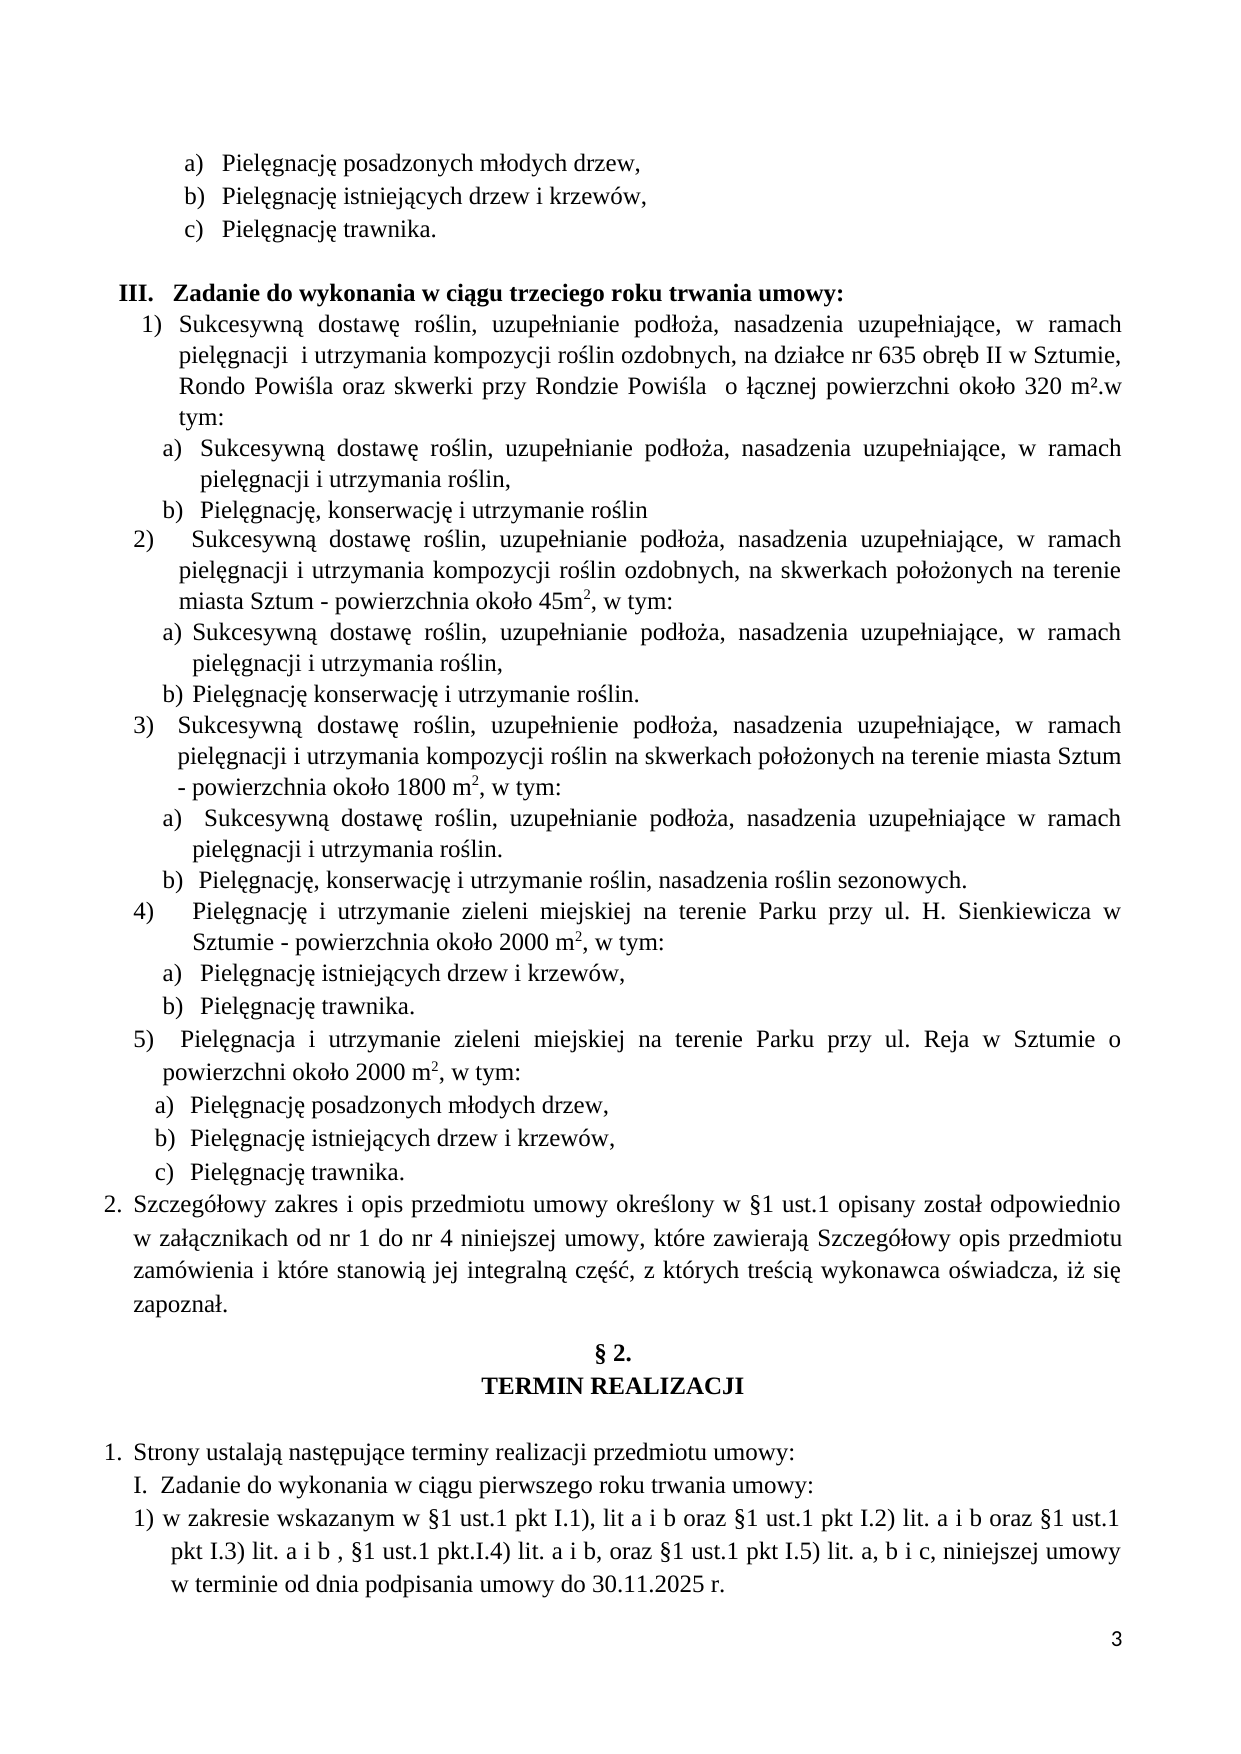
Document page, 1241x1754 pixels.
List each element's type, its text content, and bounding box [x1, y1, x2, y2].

list Pielęgnację posadzonych młodych drzew, [184, 148, 1122, 176]
list Sukcesywną dostawę roślin, uzupełnienie podłoża, nasadzenia uzupełniające, w ramach pielęgnacji i utrzymania kompozycji roślin na skwerkach położonych na terenie miasta Sztum - powierzchnia około 1800 m2, w tym: [133, 710, 1122, 801]
list Strony ustalają następujące terminy realizacji przedmiotu umowy: [103, 1437, 1122, 1466]
list Sukcesywną dostawę roślin, uzupełnianie podłoża, nasadzenia uzupełniające, w ramach pielęgnacji i utrzymania roślin, [162, 617, 1122, 677]
list Pielęgnację istniejących drzew i krzewów, [154, 1123, 1122, 1152]
text I. Zadanie do wykonania w ciągu pierwszego roku trwania umowy: [133, 1470, 1122, 1499]
list Sukcesywną dostawę roślin, uzupełnianie podłoża, nasadzenia uzupełniające, w ramach pielęgnacji i utrzymania roślin, [162, 433, 1122, 493]
list Pielęgnację konserwację i utrzymanie roślin. [162, 679, 1122, 708]
list Sukcesywną dostawę roślin, uzupełnianie podłoża, nasadzenia uzupełniające w ramach pielęgnacji i utrzymania roślin. [162, 803, 1122, 863]
list w zakresie wskazanym w §1 ust.1 pkt I.1), lit a i b oraz §1 ust.1 pkt I.2) lit. a i b oraz §1 ust.1 pkt I.3) lit. a i b , §1 ust.1 pkt.I.4) lit. a i b, oraz §1 ust.1 pkt I.5) lit. a, b i c, niniejszej umowy w terminie od dnia podpisania umowy do 30.11.2025 r. [133, 1503, 1122, 1598]
text III. Zadanie do wykonania w ciągu trzeciego roku trwania umowy: [118, 278, 1122, 307]
text TERMIN REALIZACJI [103, 1371, 1122, 1400]
list Pielęgnację, konserwację i utrzymanie roślin [162, 495, 1122, 524]
list Pielęgnację i utrzymanie zieleni miejskiej na terenie Parku przy ul. H. Sienkiewicza w Sztumie - powierzchnia około 2000 m2, w tym: [133, 896, 1122, 956]
list Pielęgnację istniejących drzew i krzewów, [184, 181, 1122, 209]
list Pielęgnację, konserwację i utrzymanie roślin, nasadzenia roślin sezonowych. [148, 865, 1122, 894]
list Pielęgnację trawnika. [184, 214, 1122, 242]
text 5) Pielęgnacja i utrzymanie zieleni miejskiej na terenie Parku przy ul. Reja w Sztumie o powierzchni około 2000 m2, w tym: [133, 1024, 1122, 1086]
list Pielęgnację trawnika. [162, 991, 1122, 1020]
text § 2. [103, 1338, 1122, 1367]
list Sukcesywną dostawę roślin, uzupełnianie podłoża, nasadzenia uzupełniające, w ramach pielęgnacji i utrzymania kompozycji roślin ozdobnych, na skwerkach położonych na terenie miasta Sztum - powierzchnia około 45m2, w tym: [133, 524, 1122, 615]
list Szczegółowy zakres i opis przedmiotu umowy określony w §1 ust.1 opisany został odpowiednio w załącznikach od nr 1 do nr 4 niniejszej umowy, które zawierają Szczegółowy opis przedmiotu zamówienia i które stanowią jej integralną część, z których treścią wykonawca oświadcza, iż się zapoznał. [103, 1189, 1122, 1317]
list Sukcesywną dostawę roślin, uzupełnianie podłoża, nasadzenia uzupełniające, w ramach pielęgnacji i utrzymania kompozycji roślin ozdobnych, na działce nr 635 obręb II w Sztumie, Rondo Powiśla oraz skwerki przy Rondzie Powiśla o łącznej powierzchni około 320 m².w tym: [141, 309, 1122, 431]
list Pielęgnację trawnika. [154, 1157, 1122, 1185]
list Pielęgnację istniejących drzew i krzewów, [162, 958, 1122, 987]
list Pielęgnację posadzonych młodych drzew, [154, 1091, 1122, 1119]
